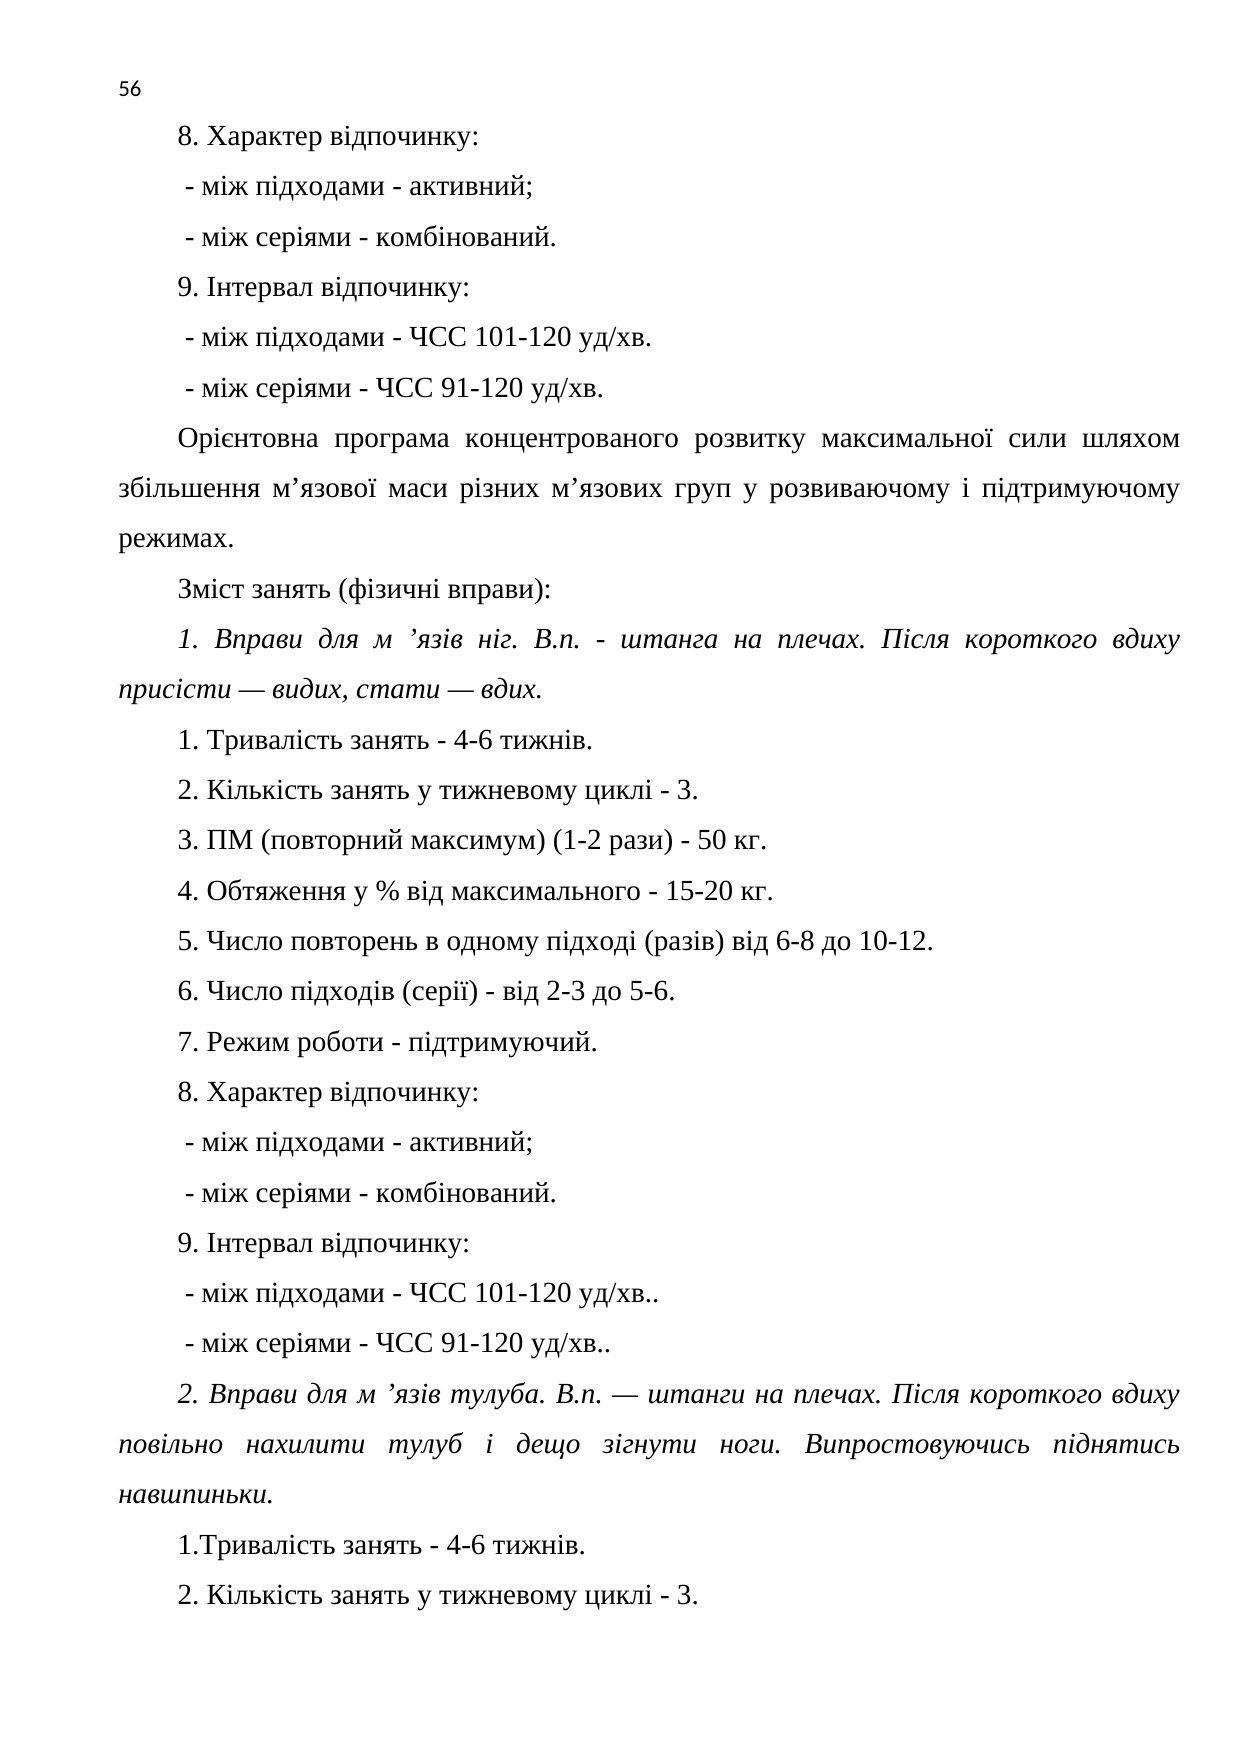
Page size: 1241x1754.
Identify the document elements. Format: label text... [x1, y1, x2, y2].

text 1.Тривалість занять - 4-6 тижнів. [118, 1527, 1181, 1560]
text - між серіями - комбінований. [118, 1175, 1181, 1208]
text 9. Інтервал відпочинку: [118, 269, 1181, 303]
text Зміст занять (фізичні вправи): [118, 571, 1181, 604]
text 7. Режим роботи - підтримуючий. [118, 1024, 1181, 1057]
text 2. Кількість занять у тижневому циклі - 3. [118, 1577, 1181, 1611]
text 2. Вправи для м ’язів тулуба. В.п. — штанги на плечах. Після короткого вдиху повільно нахилити тулуб і дещо зігнути ноги. Випростовуючись піднятись навшпиньки. [118, 1376, 1181, 1510]
text 1. Тривалість занять - 4-6 тижнів. [118, 722, 1181, 755]
text 8. Характер відпочинку: [118, 1074, 1181, 1108]
text 4. Обтяження у % від максимального - 15-20 кг. [118, 873, 1181, 906]
text 2. Кількість занять у тижневому циклі - 3. [118, 772, 1181, 806]
text 6. Число підходів (серії) - від 2-3 до 5-6. [118, 973, 1181, 1007]
text - між серіями - ЧСС 91-120 уд/хв. [118, 370, 1181, 403]
text 5. Число повторень в одному підході (разів) від 6-8 до 10-12. [118, 923, 1181, 957]
text - між підходами - активний; [118, 1124, 1181, 1158]
text 9. Інтервал відпочинку: [118, 1225, 1181, 1258]
text - між підходами - ЧСС 101-120 уд/хв.. [118, 1275, 1181, 1309]
text - між підходами - ЧСС 101-120 уд/хв. [118, 319, 1181, 353]
text 8. Характер відпочинку: [118, 118, 1181, 152]
text - між підходами - активний; [118, 168, 1181, 202]
text 3. ПМ (повторний максимум) (1-2 рази) - 50 кг. [118, 822, 1181, 856]
text Орієнтовна програма концентрованого розвитку максимальної сили шляхом збільшення м’язової маси різних м’язових груп у розвиваючому і підтримуючому режимах. [118, 420, 1181, 554]
text - між серіями - ЧСС 91-120 уд/хв.. [118, 1326, 1181, 1359]
text - між серіями - комбінований. [118, 219, 1181, 252]
text 1. Вправи для м ’язів ніг. В.п. - штанга на плечах. Після короткого вдиху присісти — видих, стати — вдих. [118, 621, 1181, 705]
